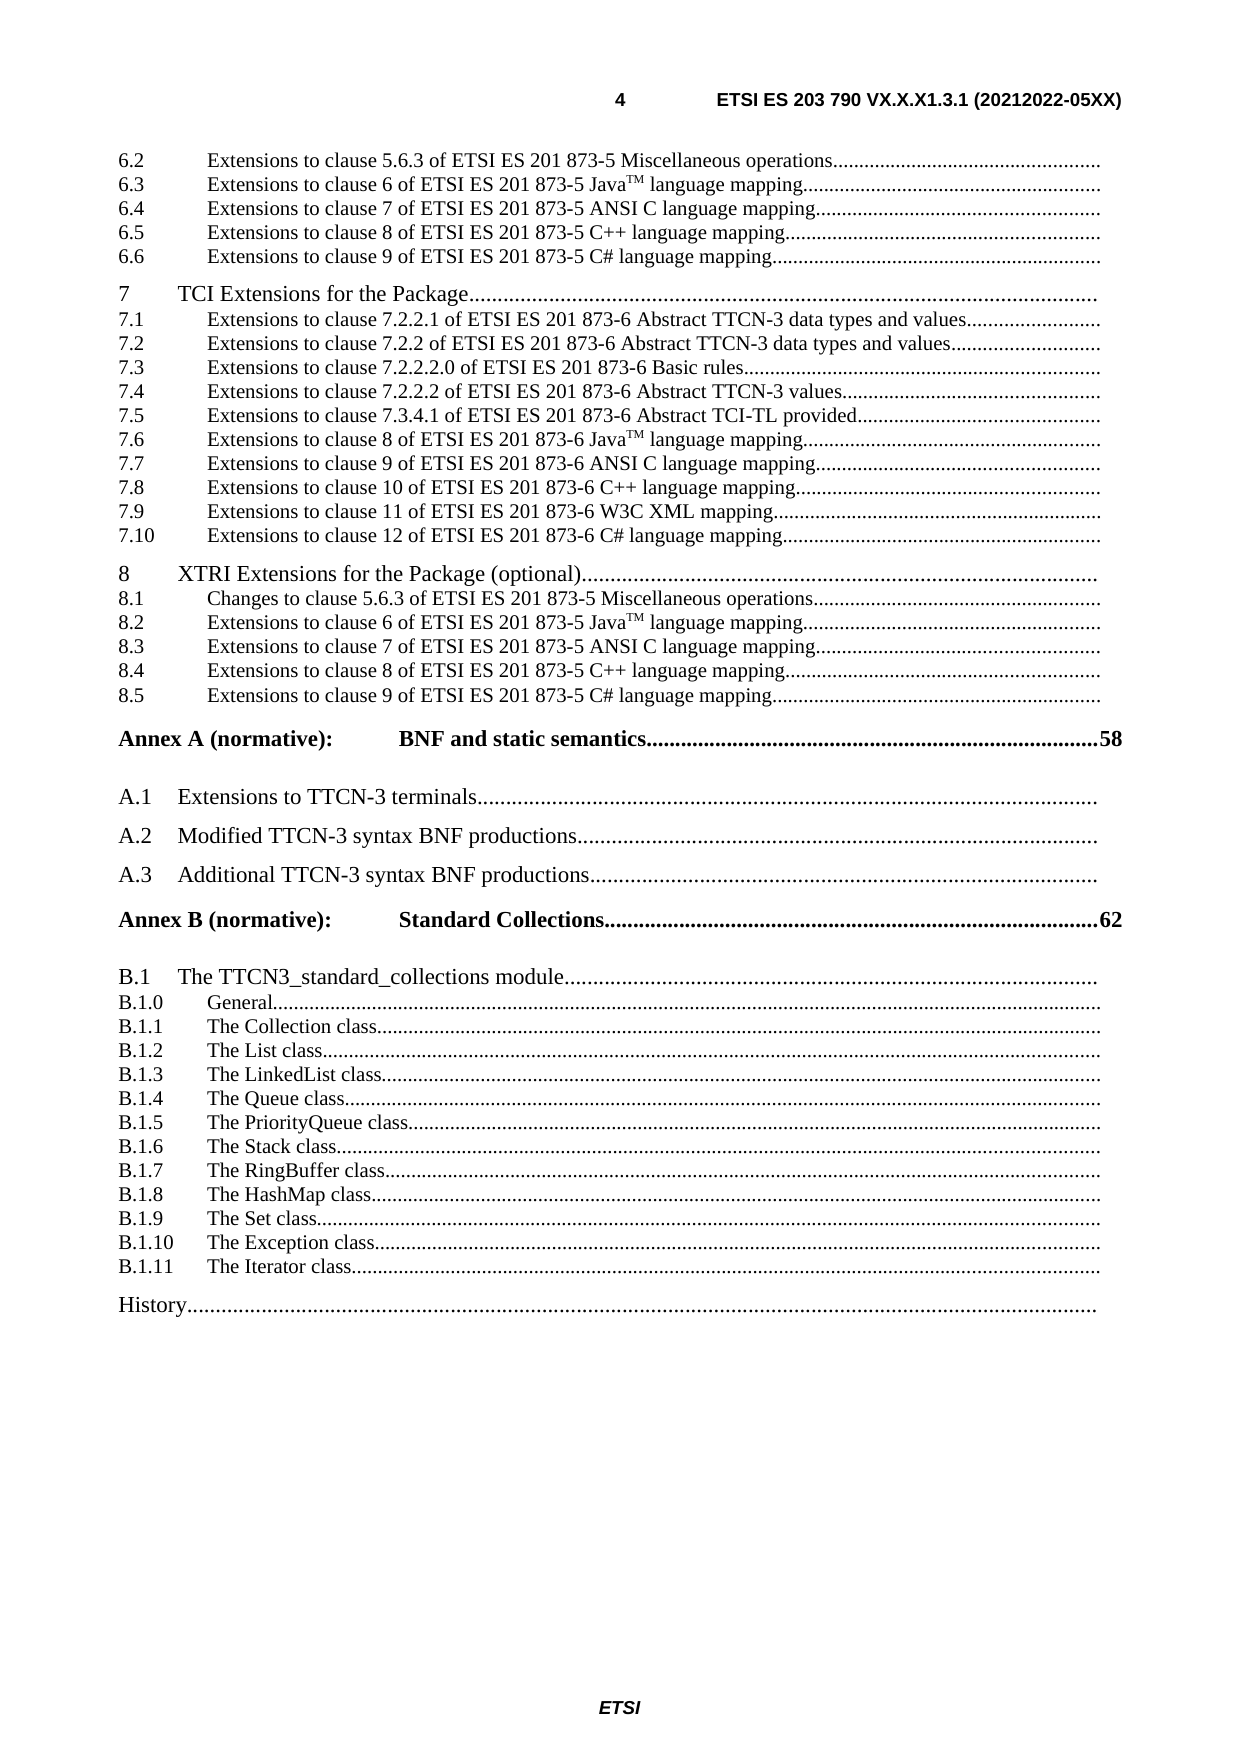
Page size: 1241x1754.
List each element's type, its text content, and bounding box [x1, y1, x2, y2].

text B.1.8 The HashMap class 66 [118, 1182, 1078, 1206]
text A.3 Additional TTCN-3 syntax BNF productions 60 [118, 861, 1078, 887]
text B.1.10 The Exception class 67 [118, 1230, 1078, 1254]
text B.1.0 General 62 [118, 990, 1078, 1014]
text 8.4 Extensions to clause 8 of ETSI ES 201 873-5 C++ language mapping 57 [118, 658, 1078, 682]
text 8.3 Extensions to clause 7 of ETSI ES 201 873-5 ANSI C language mapping 56 [118, 634, 1078, 658]
text 8.5 Extensions to clause 9 of ETSI ES 201 873-5 C# language mapping 57 [118, 682, 1078, 707]
text 8.2 Extensions to clause 6 of ETSI ES 201 873-5 JavaTM language mapping 56 [118, 610, 1078, 634]
text B.1 The TTCN3_standard_collections module 62 [118, 963, 1078, 990]
text B.1.11 The Iterator class 67 [118, 1254, 1078, 1278]
text 7.5 Extensions to clause 7.3.4.1 of ETSI ES 201 873-6 Abstract TCI-TL provided 40 [118, 403, 1078, 427]
text B.1.2 The List class 63 [118, 1038, 1078, 1062]
text 6.2 Extensions to clause 5.6.3 of ETSI ES 201 873-5 Miscellaneous operations 31 [118, 148, 1078, 172]
text 6.3 Extensions to clause 6 of ETSI ES 201 873-5 JavaTM language mapping 33 [118, 172, 1078, 196]
text 7 TCI Extensions for the Package 37 [118, 280, 1078, 307]
text 7.4 Extensions to clause 7.2.2.2 of ETSI ES 201 873-6 Abstract TTCN-3 values 39 [118, 379, 1078, 403]
text 6.5 Extensions to clause 8 of ETSI ES 201 873-5 C++ language mapping 35 [118, 220, 1078, 244]
text A.1 Extensions to TTCN-3 terminals 58 [118, 783, 1078, 809]
text 8 XTRI Extensions for the Package (optional) 54 [118, 560, 1078, 586]
text 8.1 Changes to clause 5.6.3 of ETSI ES 201 873-5 Miscellaneous operations 54 [118, 586, 1078, 610]
text 6.4 Extensions to clause 7 of ETSI ES 201 873-5 ANSI C language mapping 34 [118, 196, 1078, 220]
text Annex A (normative): BNF and static semantics 58 [118, 725, 1122, 752]
text 7.3 Extensions to clause 7.2.2.2.0 of ETSI ES 201 873-6 Basic rules 38 [118, 355, 1078, 379]
text B.1.6 The Stack class 65 [118, 1134, 1078, 1158]
text 7.7 Extensions to clause 9 of ETSI ES 201 873-6 ANSI C language mapping 46 [118, 451, 1078, 475]
text B.1.7 The RingBuffer class 65 [118, 1158, 1078, 1182]
text 7.6 Extensions to clause 8 of ETSI ES 201 873-6 JavaTM language mapping 44 [118, 427, 1078, 451]
text B.1.4 The Queue class 64 [118, 1086, 1078, 1110]
text 7.9 Extensions to clause 11 of ETSI ES 201 873-6 W3C XML mapping 50 [118, 499, 1078, 523]
text 6.6 Extensions to clause 9 of ETSI ES 201 873-5 C# language mapping 36 [118, 244, 1078, 268]
text B.1.9 The Set class 67 [118, 1206, 1078, 1230]
text Annex B (normative): Standard Collections 62 [118, 906, 1122, 932]
text B.1.5 The PriorityQueue class 64 [118, 1110, 1078, 1134]
text B.1.1 The Collection class 63 [118, 1014, 1078, 1038]
text A.2 Modified TTCN-3 syntax BNF productions 59 [118, 822, 1078, 848]
text 7.10 Extensions to clause 12 of ETSI ES 201 873-6 C# language mapping 52 [118, 523, 1078, 547]
text History 68 [118, 1291, 1078, 1317]
text 7.8 Extensions to clause 10 of ETSI ES 201 873-6 C++ language mapping 48 [118, 475, 1078, 499]
text B.1.3 The LinkedList class 63 [118, 1062, 1078, 1086]
text 7.2 Extensions to clause 7.2.2 of ETSI ES 201 873-6 Abstract TTCN-3 data types and values 37 [118, 331, 1078, 355]
text 7.1 Extensions to clause 7.2.2.1 of ETSI ES 201 873-6 Abstract TTCN-3 data types and values 37 [118, 307, 1078, 331]
